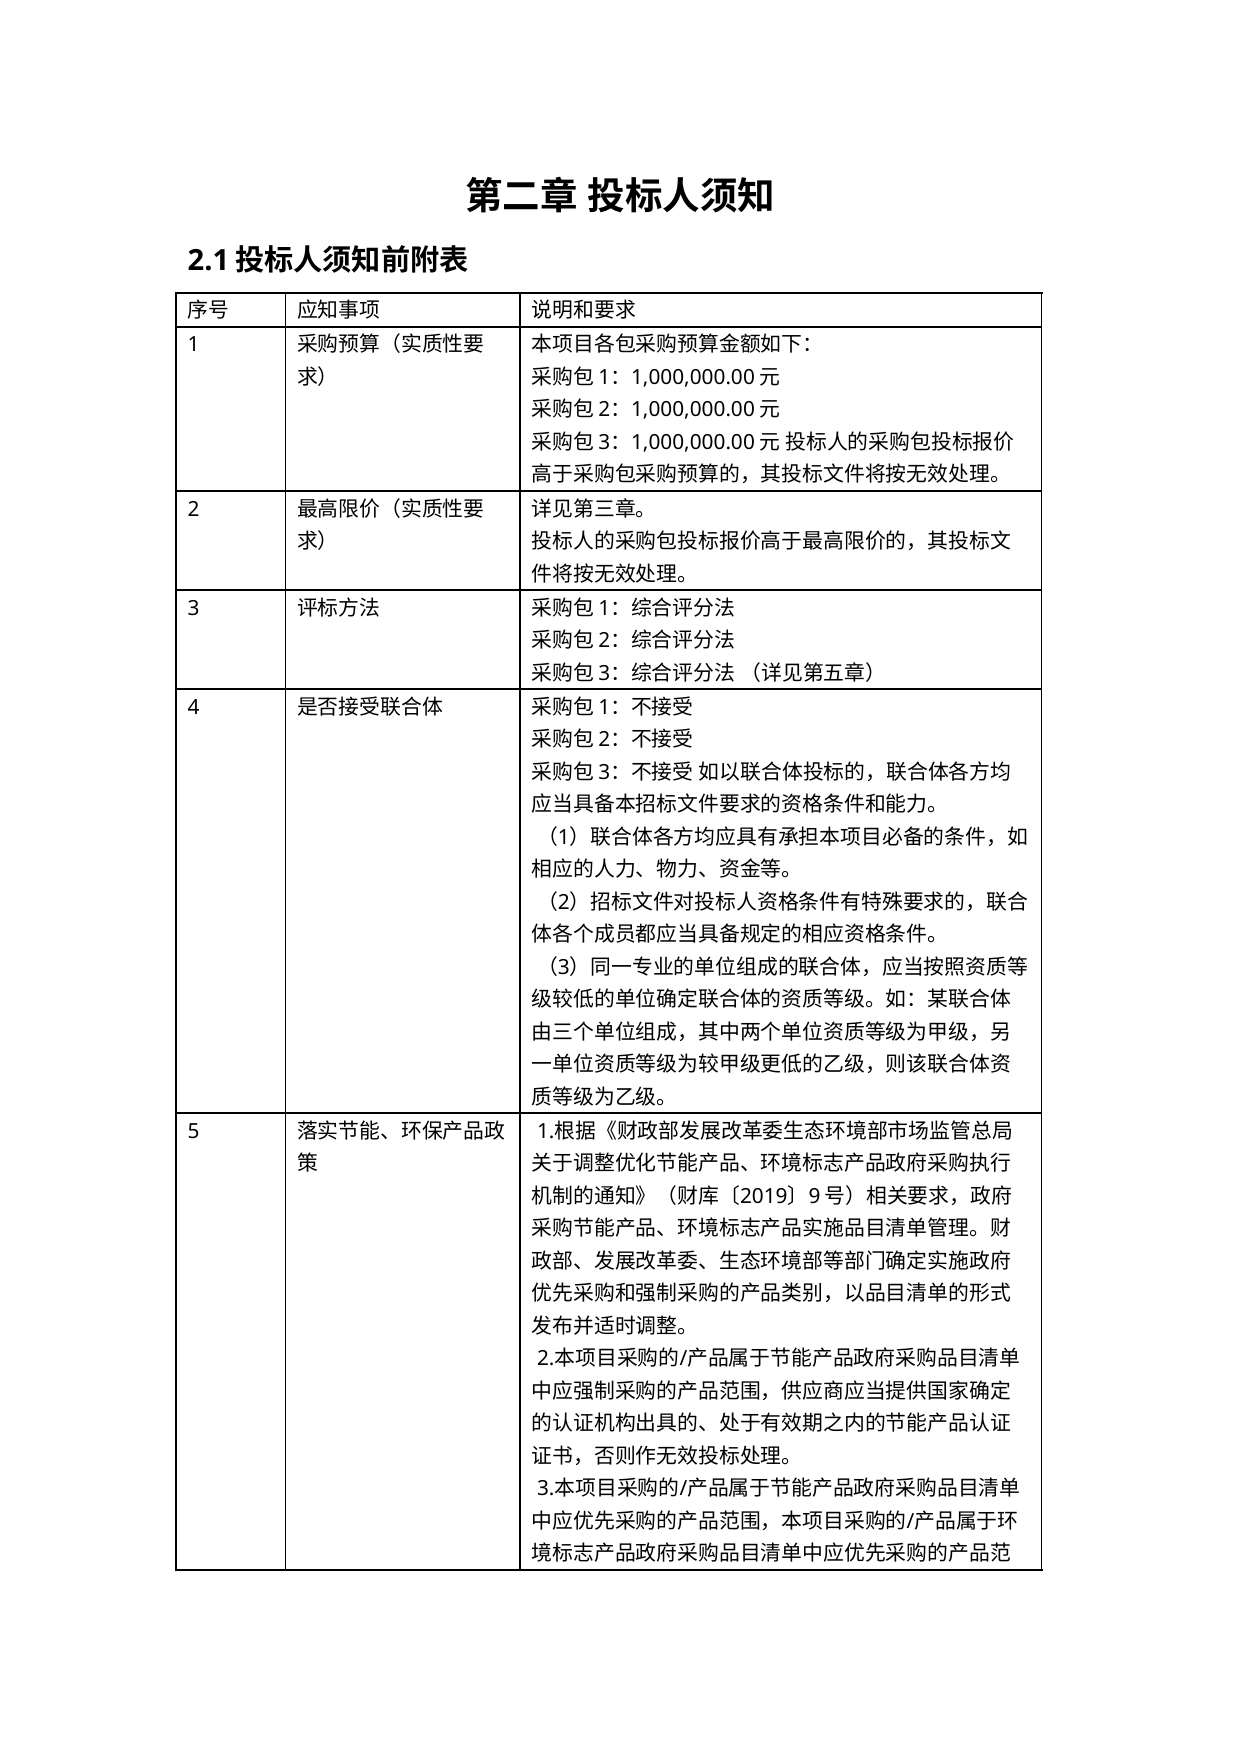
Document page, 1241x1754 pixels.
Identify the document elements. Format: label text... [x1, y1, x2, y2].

table_cell 详见第三章。 投标人的采购包投标报价高于最高限价的，其投标文件将按无效处理。 [521, 492, 1041, 589]
table_cell 5 [177, 1114, 285, 1569]
table_cell 3 [177, 591, 285, 688]
table_cell 评标方法 [286, 591, 519, 688]
table_cell 2 [177, 492, 285, 589]
table_cell 采购预算（实质性要求） [286, 328, 519, 490]
table_header 说明和要求 [521, 294, 1041, 326]
text 2.1投标人须知前附表 [187, 227, 1053, 292]
table_cell 采购包1：综合评分法 采购包2：综合评分法 采购包3：综合评分法 （详见第五章） [521, 591, 1041, 688]
table_cell 本项目各包采购预算金额如下： 采购包1：1,000,000.00元 采购包2：1,000,000.00元 采购包3：1,000,000.00元 投标人的采购包投标报价高于采购包采购预算的，其投标文件将按无效处理。 [521, 328, 1041, 490]
table_cell 1 [177, 328, 285, 490]
text 第二章 投标人须知 [187, 162, 1053, 227]
table_header 应知事项 [286, 294, 519, 326]
table_cell 落实节能、环保产品政策 [286, 1114, 519, 1569]
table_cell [521, 1114, 1041, 1569]
table_header 序号 [177, 294, 285, 326]
table_cell 4 [177, 690, 285, 1112]
table_cell 是否接受联合体 [286, 690, 519, 1112]
table_cell 采购包1：不接受 采购包2：不接受 采购包3：不接受 如以联合体投标的，联合体各方均应当具备本招标文件要求的资格条件和能力。 （1）联合体各方均应具有承担本项目必备的条件，如相应的人力、物力、资金等。 （2）招标文件对投标人资格条件有特殊要求的，联合体各个成员都应当具备规定的相应资格条件。 （3）同一专业的单位组成的联合体，应当按照资质等级较低的单位确定联合体的资质等级。如：某联合体由三个单位组成，其中两个单位资质等级为甲级，另一单位资质等级为较甲级更低的乙级，则该联合体资质等级为乙级。 [521, 690, 1041, 1112]
table_cell 最高限价（实质性要求） [286, 492, 519, 589]
